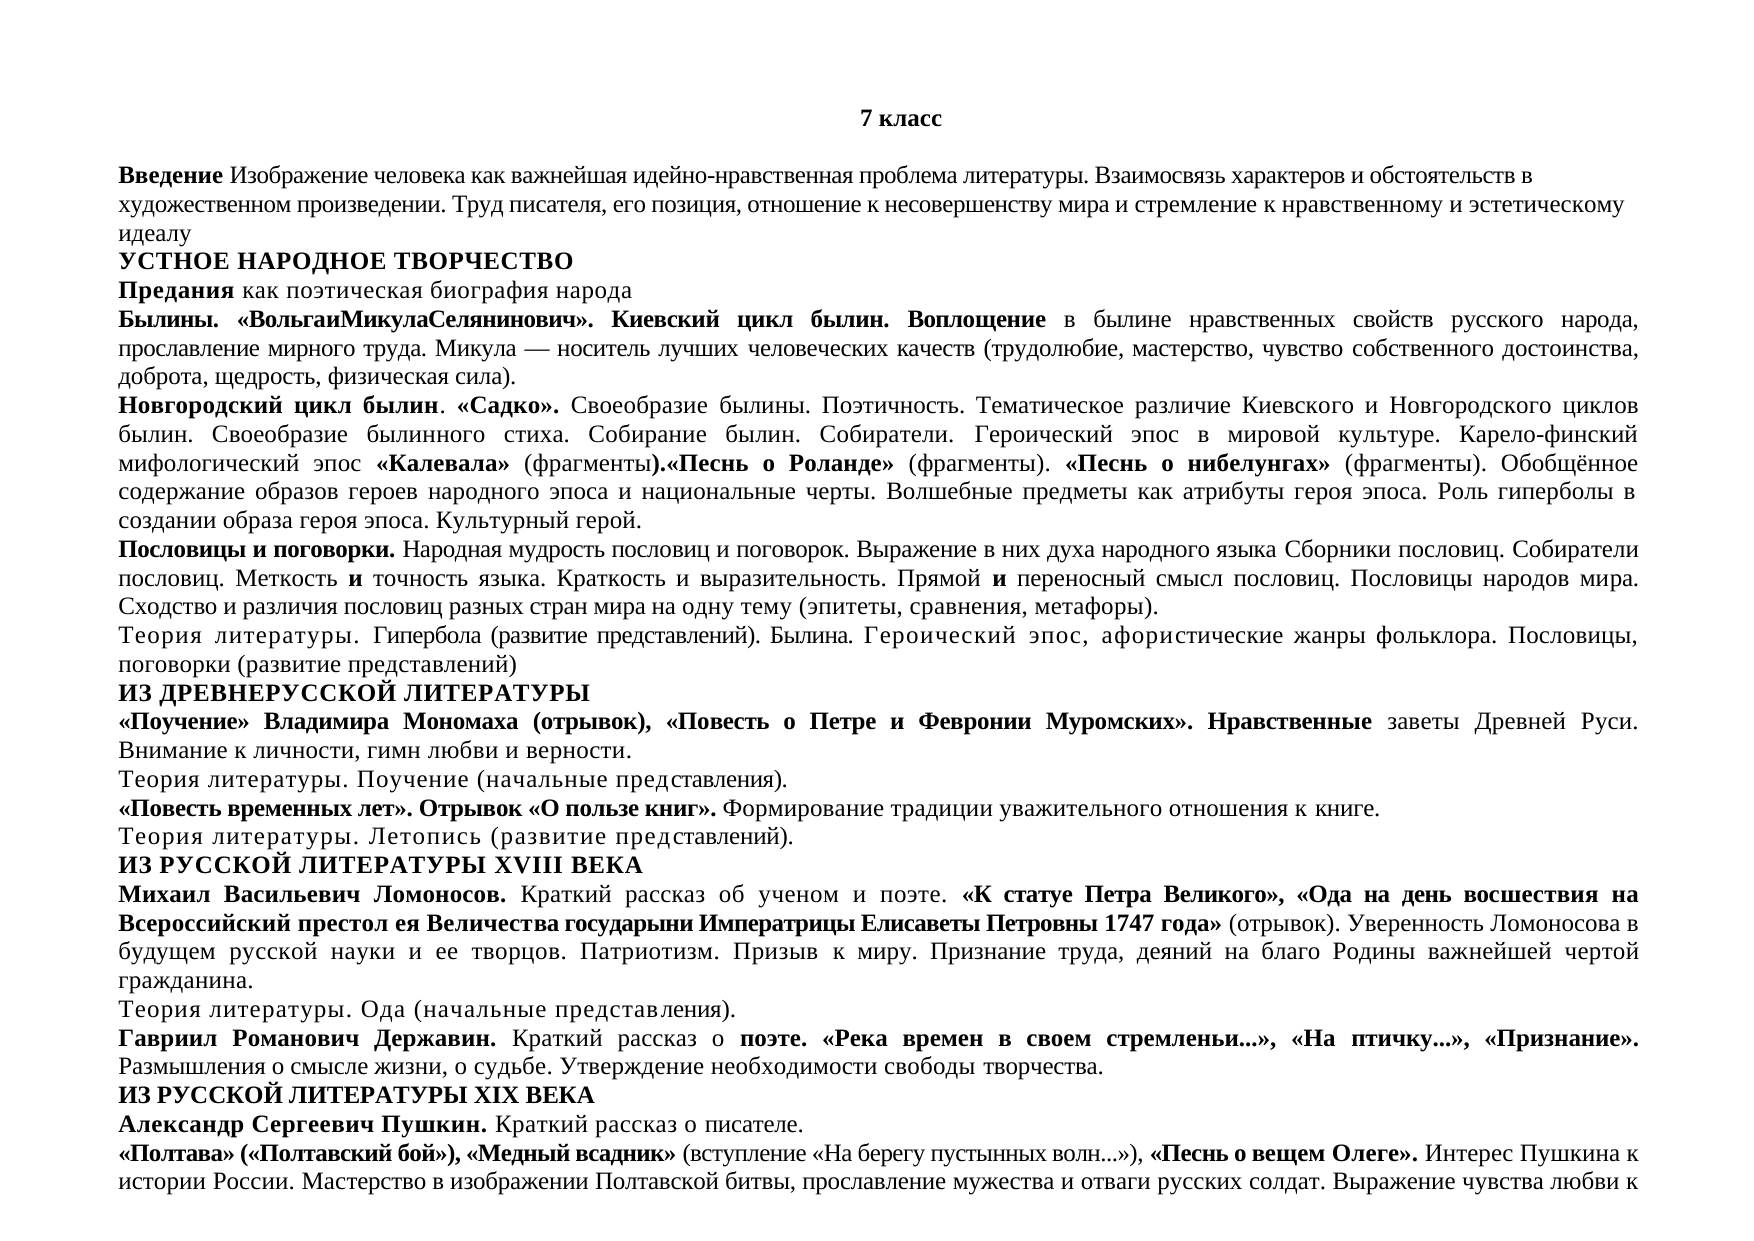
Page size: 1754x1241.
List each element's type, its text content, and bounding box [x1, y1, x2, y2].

text Предания как поэтическая биография народа [118, 275, 1639, 304]
text УСТНОЕ НАРОДНОЕ ТВОРЧЕСТВО [118, 246, 1639, 275]
text Теория литературы. Летопись (развитие представлений). [118, 821, 1639, 850]
text Теория литературы. Гипербола (развитие представлений). Былина. Героический эпос, афористические жанры фольклора. Пословицы, поговорки (развитие представлений) [118, 620, 1639, 678]
text Александр Сергеевич Пушкин. Краткий рассказ о писателе. [118, 1109, 1639, 1138]
text Гавриил Романович Державин. Краткий рассказ о поэте. «Река времен в своем стремленьи...», «На птичку...», «Признание». Размышления о смысле жизни, о судьбе. Утверждение необходимости свободы творчества. [118, 1023, 1639, 1080]
text Былины. «ВольгаиМикулаСелянинович». Киевский цикл былин. Воплощение в былине нравственных свойств русского народа, прославление мирного труда. Микула — носитель лучших человеческих качеств (трудолюбие, мастерство, чувство собственного достоинства, доброта, щедрость, физическая сила). [118, 304, 1639, 390]
text ИЗ РУССКОЙ ЛИТЕРАТУРЫ XVIII ВЕКА [118, 850, 1639, 879]
text «Повесть временных лет». Отрывок «О пользе книг». Формирование традиции уважительного отношения к книге. [118, 793, 1639, 821]
text Теория литературы. Ода (начальные представления). [118, 994, 1639, 1023]
text Михаил Васильевич Ломоносов. Краткий рассказ об ученом и поэте. «К статуе Петра Великого», «Ода на день восшествия на Всероссийский престол ея Величества государыни Императрицы Елисаветы Петровны 1747 года» (отрывок). Уверенность Ломоносова в будущем русской науки и ее творцов. Патриотизм. Призыв к миру. Признание труда, деяний на благо Родины важнейшей чертой гражданина. [118, 879, 1639, 994]
text Новгородский цикл былин. «Садко». Своеобразие былины. Поэтичность. Тематическое различие Киевского и Новгородского циклов былин. Своеобразие былинного стиха. Собирание былин. Собиратели. Героический эпос в мировой культуре. Карело-финский мифологический эпос «Калевала» (фрагменты).«Песнь о Роланде» (фрагменты). «Песнь о нибелунгах» (фрагменты). Обобщённое содержание образов героев народного эпоса и национальные черты. Волшебные предметы как атрибуты героя эпоса. Роль гиперболы в создании образа героя эпоса. Культурный герой. [118, 390, 1639, 534]
text 7 класс [118, 103, 1639, 131]
text Введение Изображение человека как важнейшая идейно-нравственная проблема литературы. Взаимосвязь характеров и обстоятельств в художественном произведении. Труд писателя, его позиция, отношение к несовершенству мира и стремление к нравственному и эстетическому идеалу [118, 160, 1639, 246]
text ИЗ РУССКОЙ ЛИТЕРАТУРЫ XIX ВЕКА [118, 1080, 1639, 1109]
text Пословицы и поговорки. Народная мудрость пословиц и поговорок. Выражение в них духа народного языка Сборники пословиц. Собиратели пословиц. Меткость и точность языка. Краткость и выразительность. Прямой и переносный смысл пословиц. Пословицы народов мира. Сходство и различия пословиц разных стран мира на одну тему (эпитеты, сравнения, метафоры). [118, 534, 1639, 620]
text Теория литературы. Поучение (начальные представления). [118, 764, 1639, 793]
text ИЗ ДРЕВНЕРУССКОЙ ЛИТЕРАТУРЫ [118, 678, 1639, 706]
text «Поучение» Владимира Мономаха (отрывок), «Повесть о Петре и Февронии Муромских». Нравственные заветы Древней Руси. Внимание к личности, гимн любви и верности. [118, 706, 1639, 764]
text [118, 1138, 1639, 1195]
